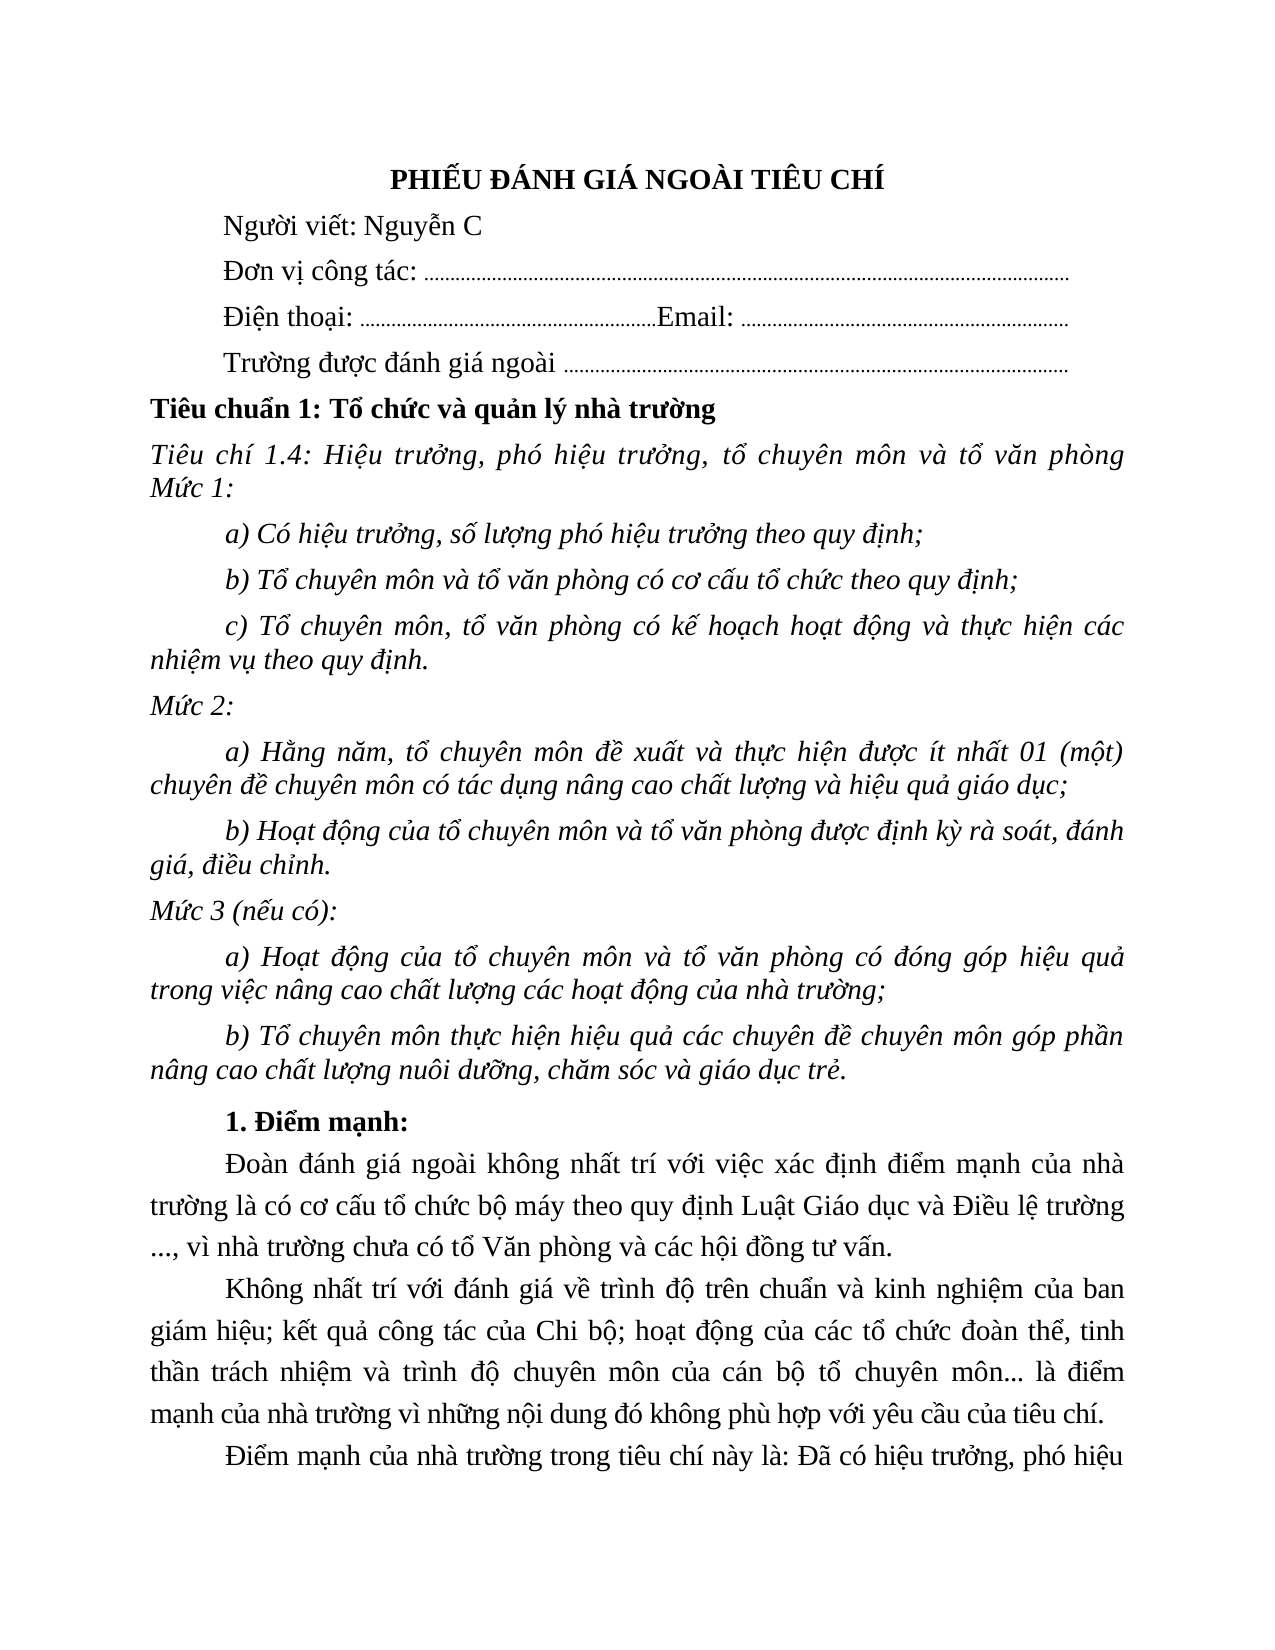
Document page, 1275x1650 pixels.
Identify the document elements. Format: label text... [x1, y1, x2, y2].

text a) Hoạt động của tổ chuyên môn và tổ văn phòng có đóng góp hiệu quả trong việc nâng cao chất lượng các hoạt động của nhà trường; [150, 939, 1125, 1006]
text Người viết: Nguyễn C [150, 208, 1125, 242]
text Điện thoại: .........................................................Email: ............................................................... [150, 300, 1125, 333]
text Đoàn đánh giá ngoài không nhất trí với việc xác định điểm mạnh của nhà trường là có cơ cấu tổ chức bộ máy theo quy định Luật Giáo dục và Điều lệ trường ..., vì nhà trường chưa có tổ Văn phòng và các hội đồng tư vấn. [150, 1140, 1125, 1265]
text b) Hoạt động của tổ chuyên môn và tổ văn phòng được định kỳ rà soát, đánh giá, điều chỉnh. [150, 814, 1125, 881]
text Trường được đánh giá ngoài ................................................................................................. [150, 346, 1125, 379]
text Mức 3 (nếu có): [150, 893, 1125, 927]
text PHIẾU ĐÁNH GIÁ NGOÀI TIÊU CHÍ [150, 162, 1125, 196]
text Đơn vị công tác: ............................................................................................................................ [150, 254, 1125, 287]
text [150, 1432, 1125, 1473]
text Không nhất trí với đánh giá về trình độ trên chuẩn và kinh nghiệm của ban giám hiệu; kết quả công tác của Chi bộ; hoạt động của các tổ chức đoàn thể, tinh thần trách nhiệm và trình độ chuyên môn của cán bộ tổ chuyên môn... là điểm mạnh của nhà trường vì những nội dung đó không phù hợp với yêu cầu của tiêu chí. [150, 1265, 1125, 1432]
text b) Tổ chuyên môn và tổ văn phòng có cơ cấu tổ chức theo quy định; [150, 563, 1125, 596]
text 1. Điểm mạnh: [150, 1098, 1125, 1140]
text Tiêu chí 1.4: Hiệu trưởng, phó hiệu trưởng, tổ chuyên môn và tổ văn phòng Mức 1: [150, 437, 1125, 504]
text a) Có hiệu trưởng, số lượng phó hiệu trưởng theo quy định; [150, 517, 1125, 550]
text b) Tổ chuyên môn thực hiện hiệu quả các chuyên đề chuyên môn góp phần nâng cao chất lượng nuôi dưỡng, chăm sóc và giáo dục trẻ. [150, 1019, 1125, 1086]
text Mức 2: [150, 688, 1125, 722]
text Tiêu chuẩn 1: Tổ chức và quản lý nhà trường [150, 392, 1125, 425]
text a) Hằng năm, tổ chuyên môn đề xuất và thực hiện được ít nhất 01 (một) chuyên đề chuyên môn có tác dụng nâng cao chất lượng và hiệu quả giáo dục; [150, 734, 1125, 801]
text c) Tổ chuyên môn, tổ văn phòng có kế hoạch hoạt động và thực hiện các nhiệm vụ theo quy định. [150, 609, 1125, 676]
